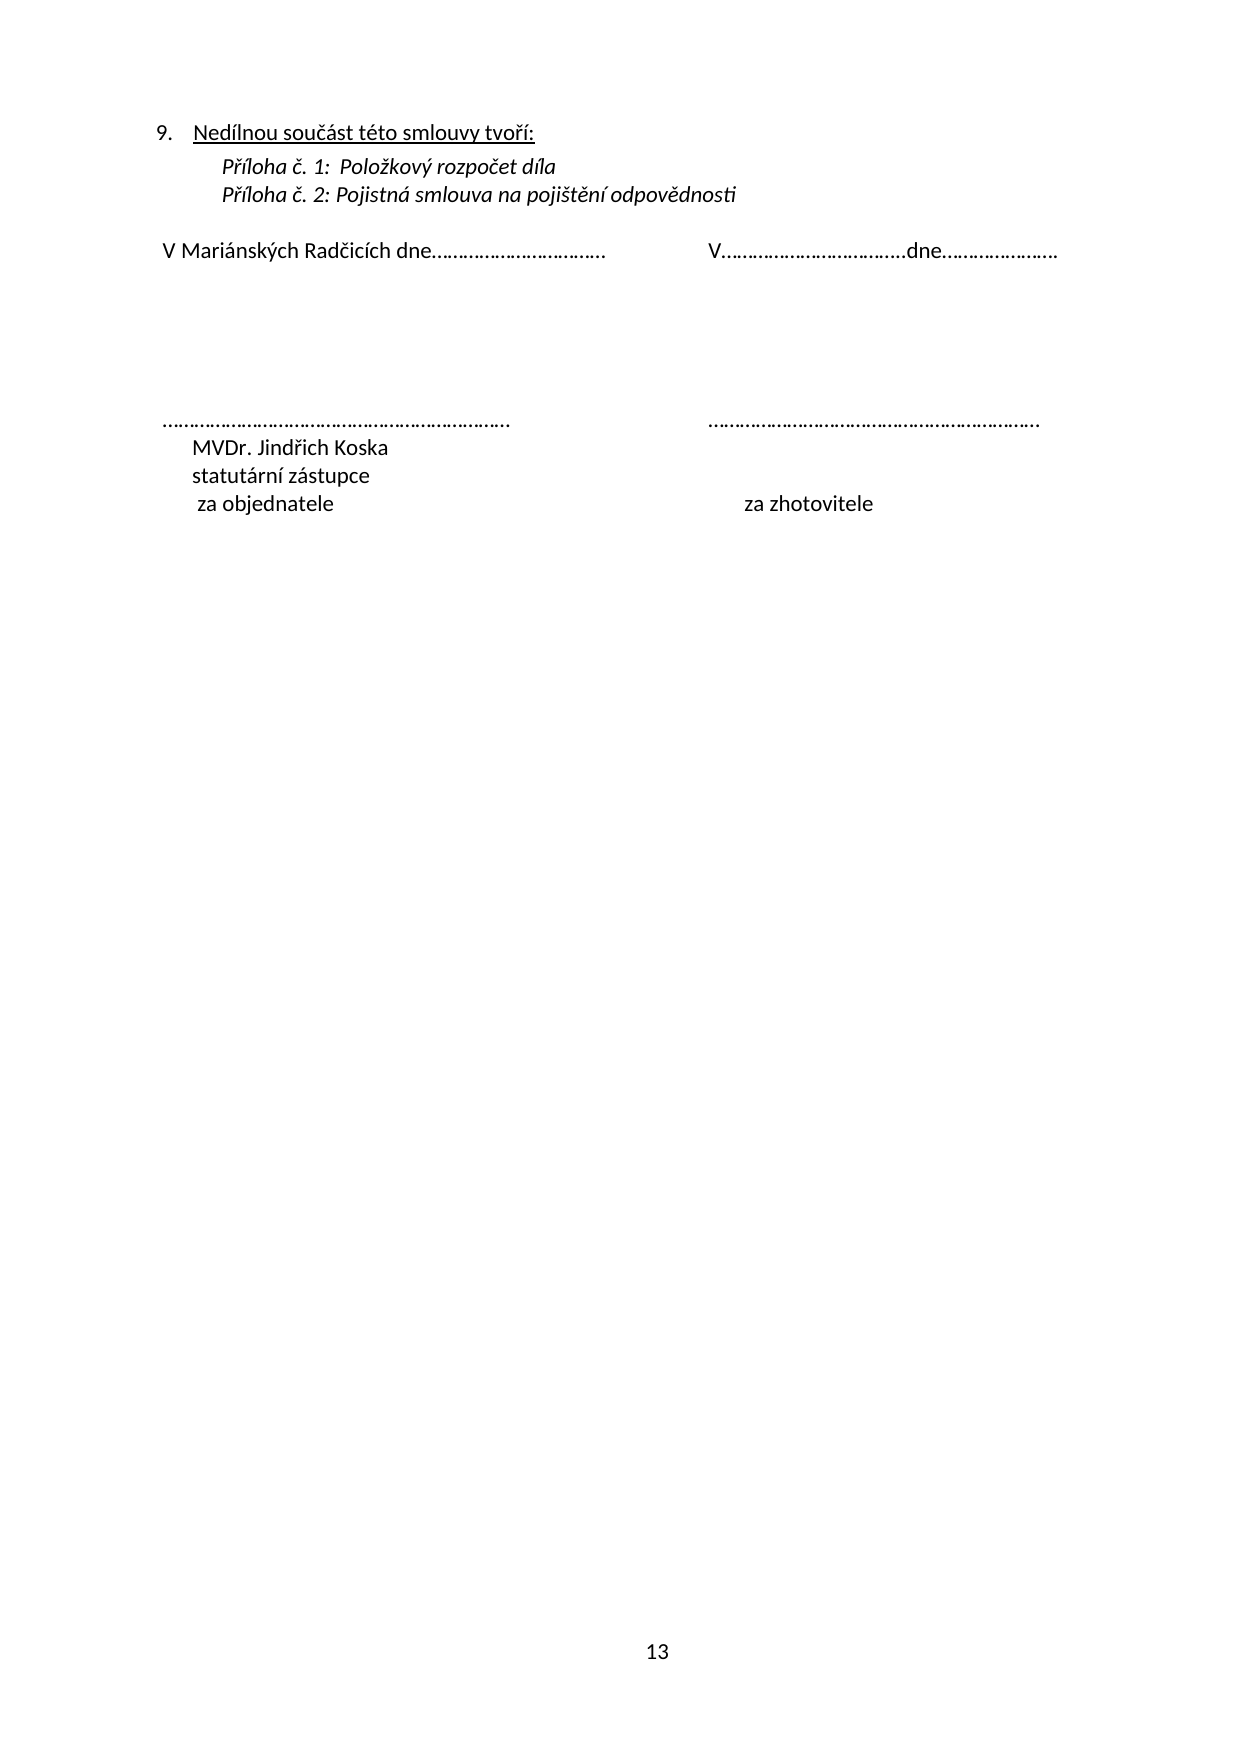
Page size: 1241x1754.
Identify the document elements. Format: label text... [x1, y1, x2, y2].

list Nedílnou součást této smlouvy tvoří: [156, 118, 1093, 146]
text V Mariánských Radčicích dne…………………………… V……………………………..dne…………………. [162, 237, 1093, 264]
text Příloha č. 1: Položkový rozpočet díla [207, 152, 1093, 181]
text Příloha č. 2: Pojistná smlouva na pojištění odpovědnosti [207, 181, 1093, 208]
text MVDr. Jindřich Koska [192, 433, 1093, 461]
text ………………………………………………………… ……………………………………………………… [162, 405, 1093, 433]
text za objednatele za zhotovitele [192, 489, 1093, 517]
text statutární zástupce [192, 461, 1093, 489]
